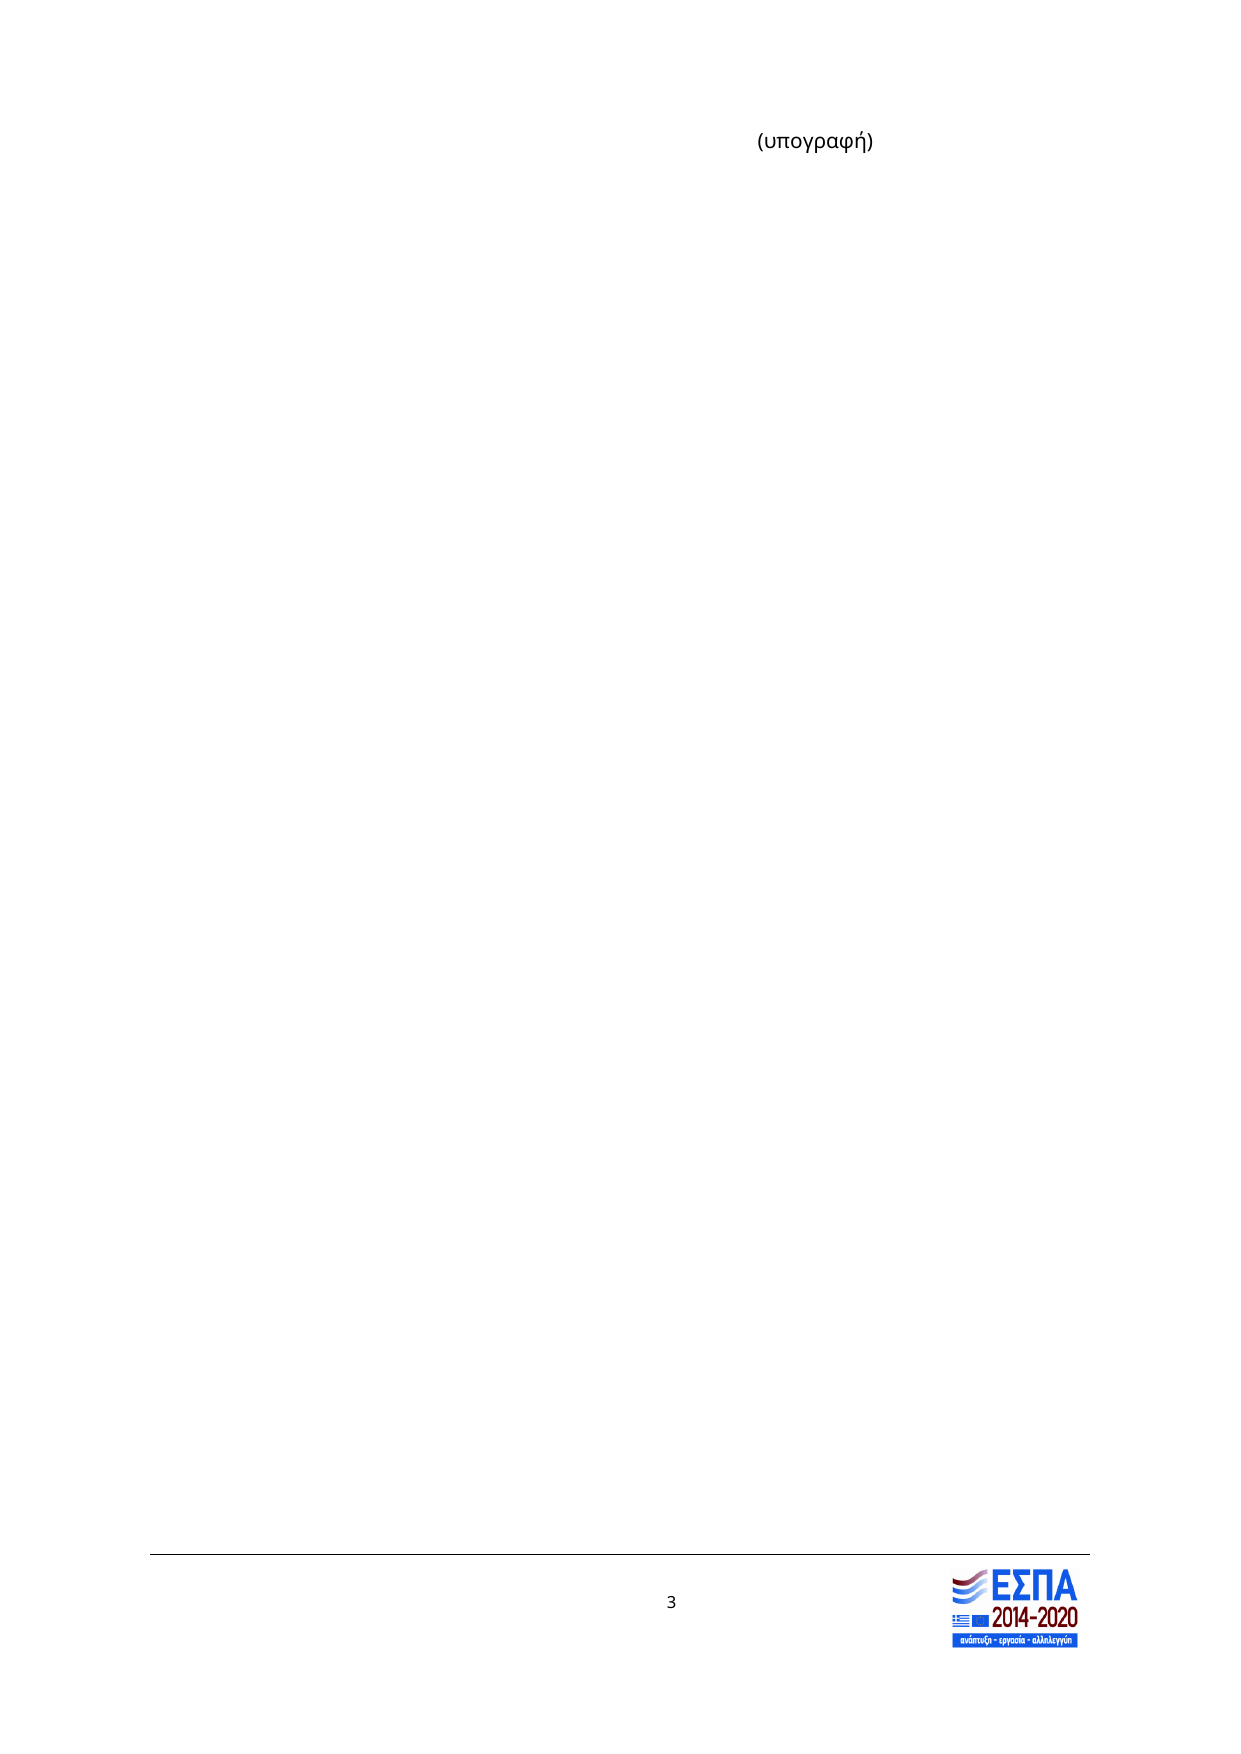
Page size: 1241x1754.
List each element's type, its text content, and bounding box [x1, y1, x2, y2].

table_cell (υπογραφή) [573, 120, 1057, 229]
picture [949, 1567, 1080, 1649]
